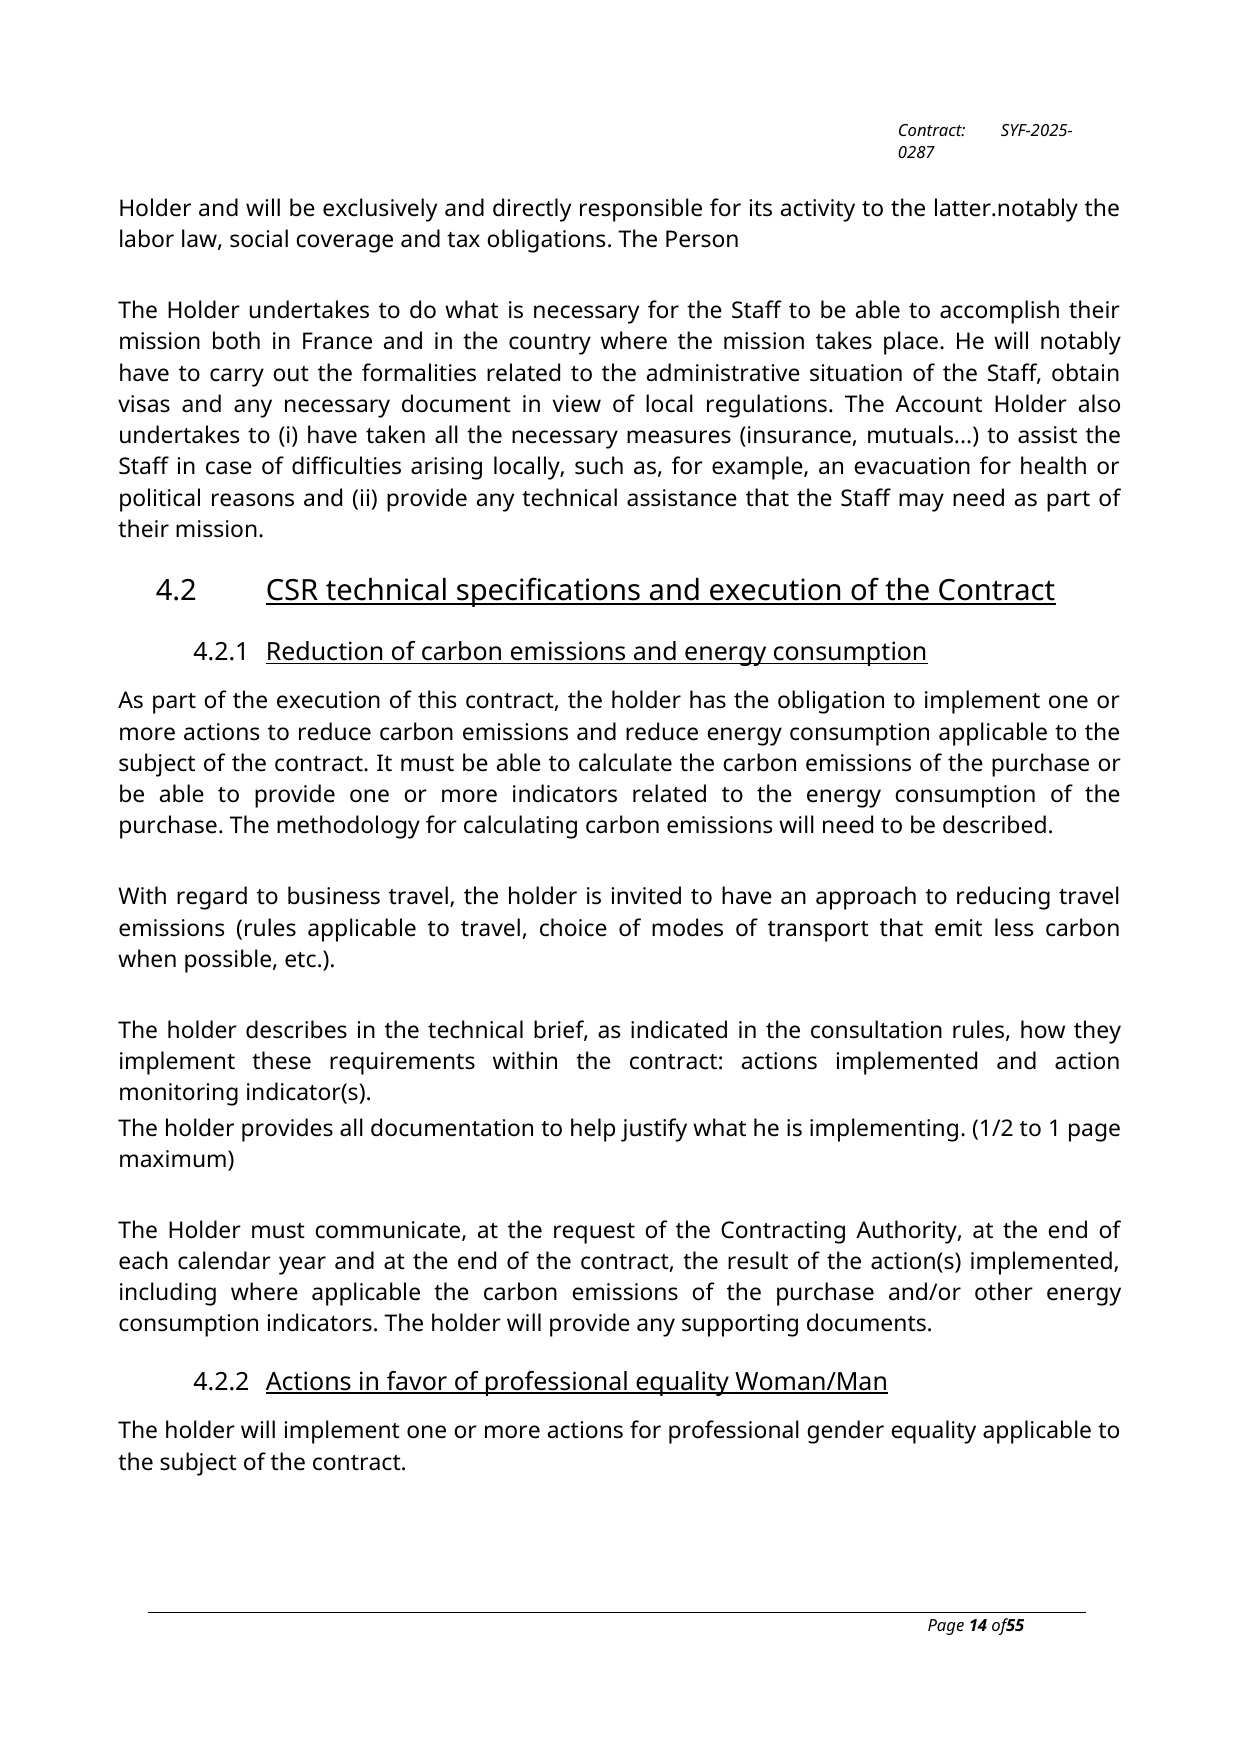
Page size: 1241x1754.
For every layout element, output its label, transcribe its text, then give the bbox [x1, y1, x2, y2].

text Reduction of carbon emissions and energy consumption [193, 634, 1122, 668]
text CSR technical specifications and execution of the Contract [156, 569, 1122, 609]
text The holder describes in the technical brief, as indicated in the consultation rules, how they implement these requirements within the contract: actions implemented and action monitoring indicator(s). [118, 1014, 1122, 1107]
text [118, 192, 1122, 254]
text The holder provides all documentation to help justify what he is implementing. (1/2 to 1 page maximum) [118, 1112, 1122, 1174]
text As part of the execution of this contract, the holder has the obligation to implement one or more actions to reduce carbon emissions and reduce energy consumption applicable to the subject of the contract. It must be able to calculate the carbon emissions of the purchase or be able to provide one or more indicators related to the energy consumption of the purchase. The methodology for calculating carbon emissions will need to be described. [118, 684, 1122, 841]
text The Holder must communicate, at the request of the Contracting Authority, at the end of each calendar year and at the end of the contract, the result of the action(s) implemented, including where applicable the carbon emissions of the purchase and/or other energy consumption indicators. The holder will provide any supporting documents. [118, 1214, 1122, 1339]
text Actions in favor of professional equality Woman/Man [193, 1364, 1122, 1398]
text The Holder undertakes to do what is necessary for the Staff to be able to accomplish their mission both in France and in the country where the mission takes place. He will notably have to carry out the formalities related to the administrative situation of the Staff, obtain visas and any necessary document in view of local regulations. The Account Holder also undertakes to (i) have taken all the necessary measures (insurance, mutuals...) to assist the Staff in case of difficulties arising locally, such as, for example, an evacuation for health or political reasons and (ii) provide any technical assistance that the Staff may need as part of their mission. [118, 294, 1122, 544]
text The holder will implement one or more actions for professional gender equality applicable to the subject of the contract. [118, 1414, 1122, 1477]
text With regard to business travel, the holder is invited to have an approach to reducing travel emissions (rules applicable to travel, choice of modes of transport that emit less carbon when possible, etc.). [118, 880, 1122, 974]
